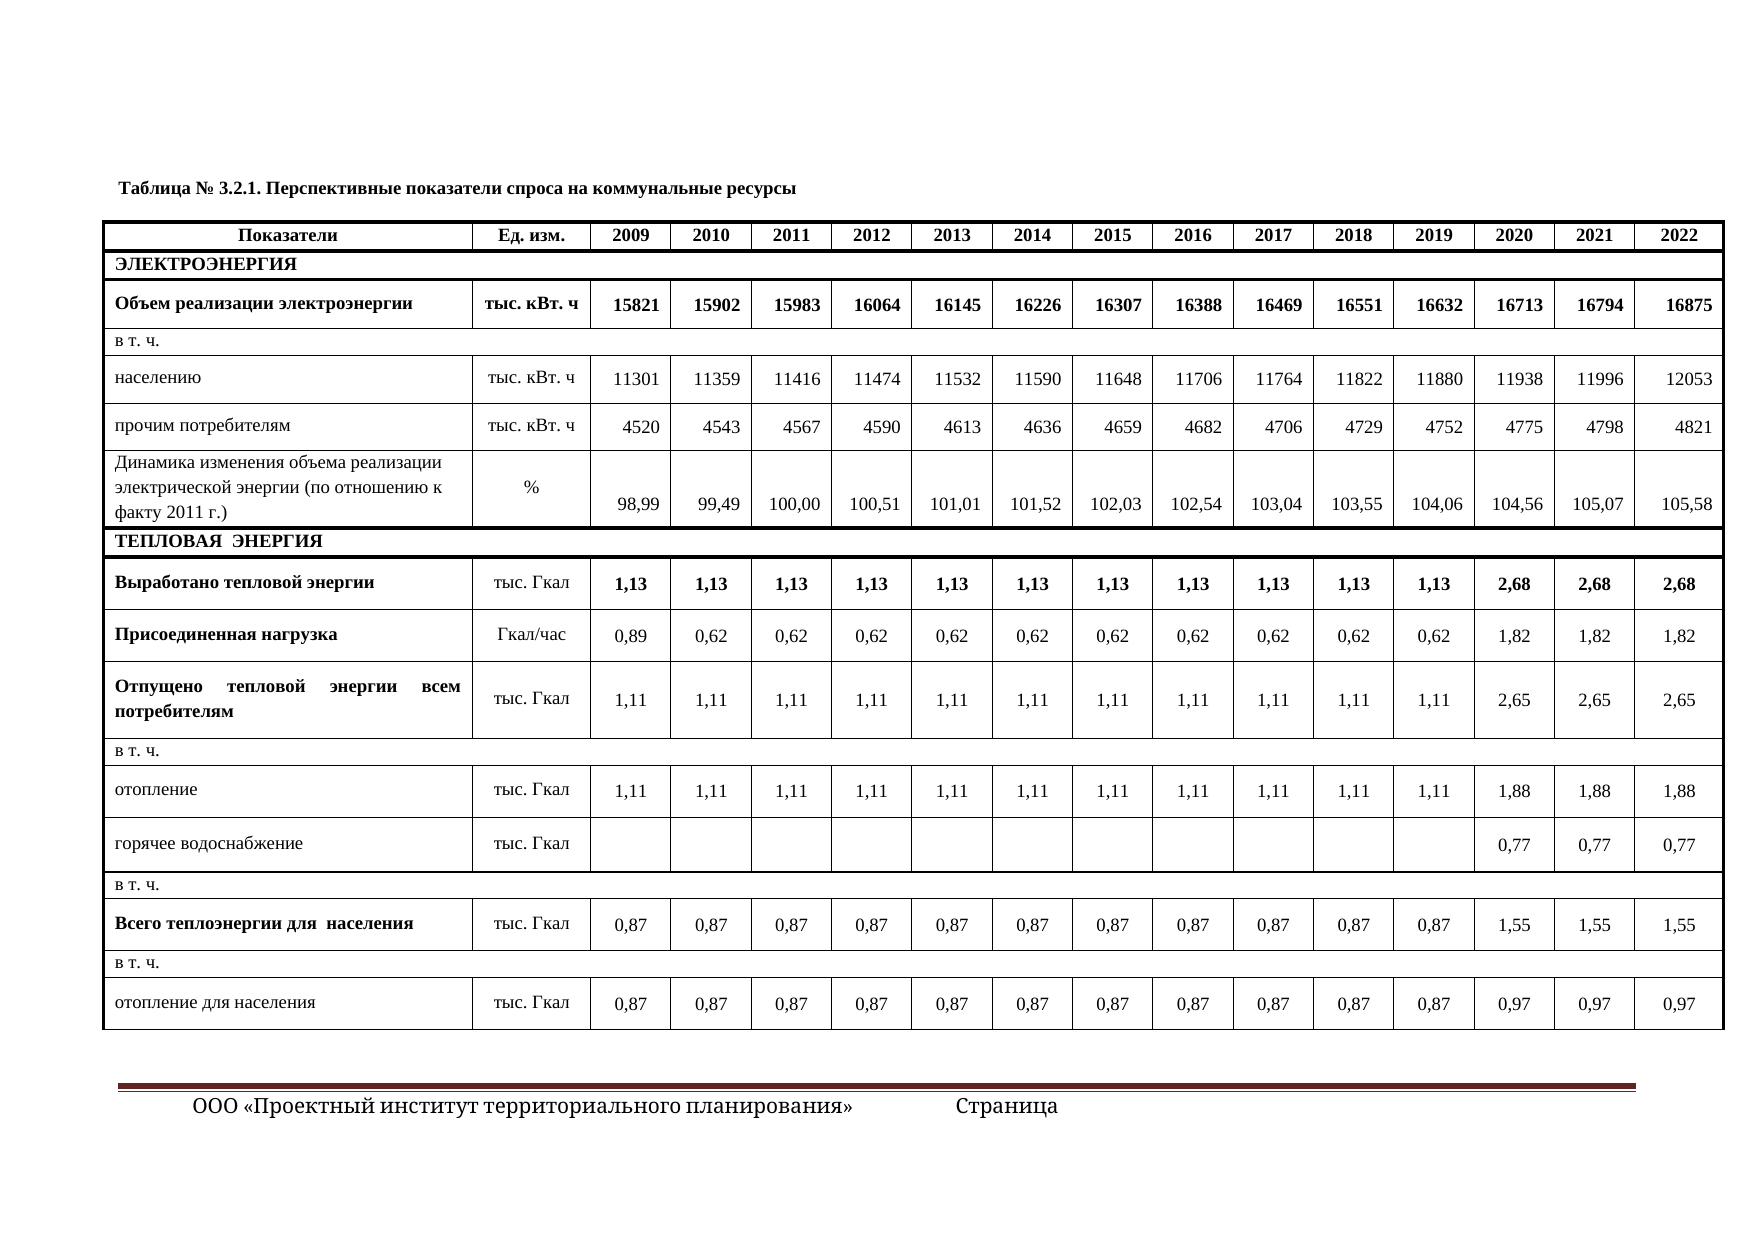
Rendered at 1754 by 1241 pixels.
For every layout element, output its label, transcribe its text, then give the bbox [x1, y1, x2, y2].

table_cell 1,13 [993, 559, 1072, 609]
table_cell 0,87 [1314, 978, 1393, 1029]
table_cell 11590 [993, 356, 1072, 402]
table_cell 0,87 [832, 899, 911, 950]
table_cell 11822 [1314, 356, 1393, 402]
table_cell 2,65 [1475, 662, 1554, 738]
table_cell 0,97 [1555, 978, 1634, 1029]
table_cell 0,87 [1234, 978, 1313, 1029]
table_cell 1,11 [1153, 766, 1233, 817]
table_cell 4590 [832, 404, 911, 450]
table_cell 0,62 [832, 610, 911, 661]
table_cell 0,62 [1234, 610, 1313, 661]
table_cell 1,13 [1234, 559, 1313, 609]
table_cell 1,13 [1314, 559, 1393, 609]
table_cell 1,11 [671, 766, 751, 817]
table_cell 1,55 [1635, 899, 1722, 950]
table_cell 1,11 [671, 662, 751, 738]
table_cell 11301 [591, 356, 670, 402]
table_cell 1,55 [1475, 899, 1554, 950]
table_cell тыс. Гкал [473, 899, 590, 950]
table_cell 0,77 [1475, 818, 1554, 871]
table_cell 1,82 [1555, 610, 1634, 661]
table_cell отопление для населения [105, 978, 472, 1029]
table_cell 2,65 [1555, 662, 1634, 738]
table_cell 102,03 [1073, 451, 1152, 526]
text Таблица № 3.2.1. Перспективные показатели спроса на коммунальные ресурсы [118, 177, 1636, 199]
table_cell 0,87 [912, 899, 992, 950]
table_cell 0,89 [591, 610, 670, 661]
table_cell 1,55 [1555, 899, 1634, 950]
table_cell 1,13 [1073, 559, 1152, 609]
table_cell 0,87 [1073, 978, 1152, 1029]
table_cell 0,87 [993, 978, 1072, 1029]
table_cell 1,13 [912, 559, 992, 609]
table_cell 4775 [1475, 404, 1554, 450]
table_cell ЭЛЕКТРОЭНЕРГИЯ [105, 253, 1722, 278]
table_cell 0,87 [591, 978, 670, 1029]
table_cell тыс. кВт. ч [473, 404, 590, 450]
table_cell 16226 [993, 281, 1072, 328]
table_cell тыс. Гкал [473, 818, 590, 871]
table_cell 0,87 [1394, 899, 1474, 950]
table_cell тыс. Гкал [473, 766, 590, 817]
table_header 2014 [993, 224, 1072, 249]
table_cell 0,97 [1475, 978, 1554, 1029]
table_cell Выработано тепловой энергии [105, 559, 472, 609]
table_cell тыс. кВт. ч [473, 281, 590, 328]
table_cell [912, 818, 992, 871]
table_cell [1153, 818, 1233, 871]
table_cell Отпущено тепловой энергии всем потребителям [105, 662, 472, 738]
table_cell 11474 [832, 356, 911, 402]
table_cell [1314, 818, 1393, 871]
table_cell 1,82 [1635, 610, 1722, 661]
table_cell 1,11 [1073, 662, 1152, 738]
table_cell тыс. Гкал [473, 978, 590, 1029]
table_cell 100,00 [752, 451, 831, 526]
table_cell 0,87 [832, 978, 911, 1029]
table_cell тыс. Гкал [473, 662, 590, 738]
table_cell 105,58 [1635, 451, 1722, 526]
table_cell 1,11 [752, 662, 831, 738]
table_cell 100,51 [832, 451, 911, 526]
table_cell 2,65 [1635, 662, 1722, 738]
table_cell 0,77 [1635, 818, 1722, 871]
table_cell 16632 [1394, 281, 1474, 328]
table_cell отопление [105, 766, 472, 817]
table_cell 0,87 [752, 978, 831, 1029]
table_header 2011 [752, 224, 831, 249]
table_cell 11648 [1073, 356, 1152, 402]
table_cell 4821 [1635, 404, 1722, 450]
table_cell 1,11 [591, 662, 670, 738]
table_cell 102,54 [1153, 451, 1233, 526]
table_cell [993, 818, 1072, 871]
table_cell 0,87 [1073, 899, 1152, 950]
table_cell 0,87 [912, 978, 992, 1029]
table_header 2010 [671, 224, 751, 249]
table_cell 16875 [1635, 281, 1722, 328]
table_cell горячее водоснабжение [105, 818, 472, 871]
table_cell 12053 [1635, 356, 1722, 402]
table_cell [832, 818, 911, 871]
table_cell % [473, 451, 590, 526]
table_cell 0,87 [1314, 899, 1393, 950]
table_cell 11938 [1475, 356, 1554, 402]
table_cell 1,11 [993, 662, 1072, 738]
table_header 2015 [1073, 224, 1152, 249]
table_cell 1,11 [1234, 766, 1313, 817]
table_cell 0,87 [1234, 899, 1313, 950]
table_cell 1,13 [752, 559, 831, 609]
table_cell 1,11 [591, 766, 670, 817]
table_cell [1394, 818, 1474, 871]
table_cell 1,88 [1475, 766, 1554, 817]
table_cell [1234, 818, 1313, 871]
table_cell 1,13 [1394, 559, 1474, 609]
table_cell прочим потребителям [105, 404, 472, 450]
table_cell 98,99 [591, 451, 670, 526]
table_cell 0,62 [671, 610, 751, 661]
table_cell 4706 [1234, 404, 1313, 450]
table_cell 16307 [1073, 281, 1152, 328]
table_cell 0,62 [1314, 610, 1393, 661]
table_cell 4798 [1555, 404, 1634, 450]
table_cell 0,62 [1153, 610, 1233, 661]
table_cell 4729 [1314, 404, 1393, 450]
table_cell 1,11 [1394, 766, 1474, 817]
table_cell 1,88 [1555, 766, 1634, 817]
table_cell 4567 [752, 404, 831, 450]
table_cell 11359 [671, 356, 751, 402]
table_cell 0,62 [993, 610, 1072, 661]
table_cell 101,01 [912, 451, 992, 526]
table_cell 11996 [1555, 356, 1634, 402]
table_cell 2,68 [1635, 559, 1722, 609]
table_cell 0,62 [1394, 610, 1474, 661]
table_cell 4636 [993, 404, 1072, 450]
table_cell ТЕПЛОВАЯ ЭНЕРГИЯ [105, 530, 1722, 555]
table_cell 0,77 [1555, 818, 1634, 871]
table_cell 0,87 [752, 899, 831, 950]
table_cell [591, 818, 670, 871]
table_cell 103,55 [1314, 451, 1393, 526]
table_cell 1,11 [752, 766, 831, 817]
table_cell 1,11 [1314, 662, 1393, 738]
table_cell 1,11 [832, 766, 911, 817]
table_cell Присоединенная нагрузка [105, 610, 472, 661]
table_cell тыс. кВт. ч [473, 356, 590, 402]
table_cell 1,11 [832, 662, 911, 738]
table_cell [752, 818, 831, 871]
table_cell 1,13 [591, 559, 670, 609]
table_cell 15821 [591, 281, 670, 328]
table_header 2017 [1234, 224, 1313, 249]
table_cell 11880 [1394, 356, 1474, 402]
table_cell в т. ч. [105, 951, 1722, 977]
table_cell 0,87 [591, 899, 670, 950]
table_cell 0,87 [1394, 978, 1474, 1029]
table_cell Объем реализации электроэнергии [105, 281, 472, 328]
table_cell 4659 [1073, 404, 1152, 450]
table_cell 16469 [1234, 281, 1313, 328]
table_cell 1,13 [671, 559, 751, 609]
table_header 2013 [912, 224, 992, 249]
table_cell 0,62 [912, 610, 992, 661]
table_header 2016 [1153, 224, 1233, 249]
table_cell 1,11 [1234, 662, 1313, 738]
table_cell в т. ч. [105, 873, 1722, 898]
table_cell 105,07 [1555, 451, 1634, 526]
table_cell 15902 [671, 281, 751, 328]
table_cell 16388 [1153, 281, 1233, 328]
table_cell 11764 [1234, 356, 1313, 402]
table_cell 4752 [1394, 404, 1474, 450]
table_cell 2,68 [1475, 559, 1554, 609]
table_cell 1,11 [912, 662, 992, 738]
table_cell [671, 818, 751, 871]
table_header Ед. изм. [473, 224, 590, 249]
table_cell 1,88 [1635, 766, 1722, 817]
table_cell 0,87 [1153, 978, 1233, 1029]
table_cell 1,82 [1475, 610, 1554, 661]
table_cell 1,13 [832, 559, 911, 609]
table_cell 1,11 [912, 766, 992, 817]
table_header 2019 [1394, 224, 1474, 249]
table_cell 11416 [752, 356, 831, 402]
table_cell 101,52 [993, 451, 1072, 526]
table_cell 0,87 [1153, 899, 1233, 950]
table_cell 0,62 [1073, 610, 1152, 661]
table_cell 16145 [912, 281, 992, 328]
table_cell в т. ч. [105, 739, 1722, 765]
table_cell 0,87 [671, 978, 751, 1029]
table_cell 104,56 [1475, 451, 1554, 526]
table_cell [1073, 818, 1152, 871]
table_cell 15983 [752, 281, 831, 328]
table_cell 11706 [1153, 356, 1233, 402]
table_header 2018 [1314, 224, 1393, 249]
table_cell Всего теплоэнергии для населения [105, 899, 472, 950]
table_header 2012 [832, 224, 911, 249]
table_cell 4682 [1153, 404, 1233, 450]
table_cell 1,11 [1073, 766, 1152, 817]
table_cell 16551 [1314, 281, 1393, 328]
table_cell 1,11 [1153, 662, 1233, 738]
table_header Показатели [105, 224, 472, 249]
table_cell 1,11 [1314, 766, 1393, 817]
table_cell 4520 [591, 404, 670, 450]
table_cell 1,11 [993, 766, 1072, 817]
table_cell в т. ч. [105, 329, 1722, 355]
table_cell 16064 [832, 281, 911, 328]
table_cell 1,13 [1153, 559, 1233, 609]
table_cell 2,68 [1555, 559, 1634, 609]
table_cell Динамика изменения объема реализации электрической энергии (по отношению к факту 2011 г.) [105, 451, 472, 526]
table_header 2022 [1635, 224, 1722, 249]
table_cell 0,87 [671, 899, 751, 950]
table_cell населению [105, 356, 472, 402]
table_cell Гкал/час [473, 610, 590, 661]
table_header 2020 [1475, 224, 1554, 249]
table_cell 4613 [912, 404, 992, 450]
table_cell 1,11 [1394, 662, 1474, 738]
table_header 2009 [591, 224, 670, 249]
table_cell 4543 [671, 404, 751, 450]
table_cell тыс. Гкал [473, 559, 590, 609]
table_cell 16794 [1555, 281, 1634, 328]
table_header 2021 [1555, 224, 1634, 249]
table_cell 16713 [1475, 281, 1554, 328]
table_cell 0,62 [752, 610, 831, 661]
table_cell 104,06 [1394, 451, 1474, 526]
table_cell 0,87 [993, 899, 1072, 950]
table_cell 99,49 [671, 451, 751, 526]
table_cell 0,97 [1635, 978, 1722, 1029]
table_cell 103,04 [1234, 451, 1313, 526]
table_cell 11532 [912, 356, 992, 402]
